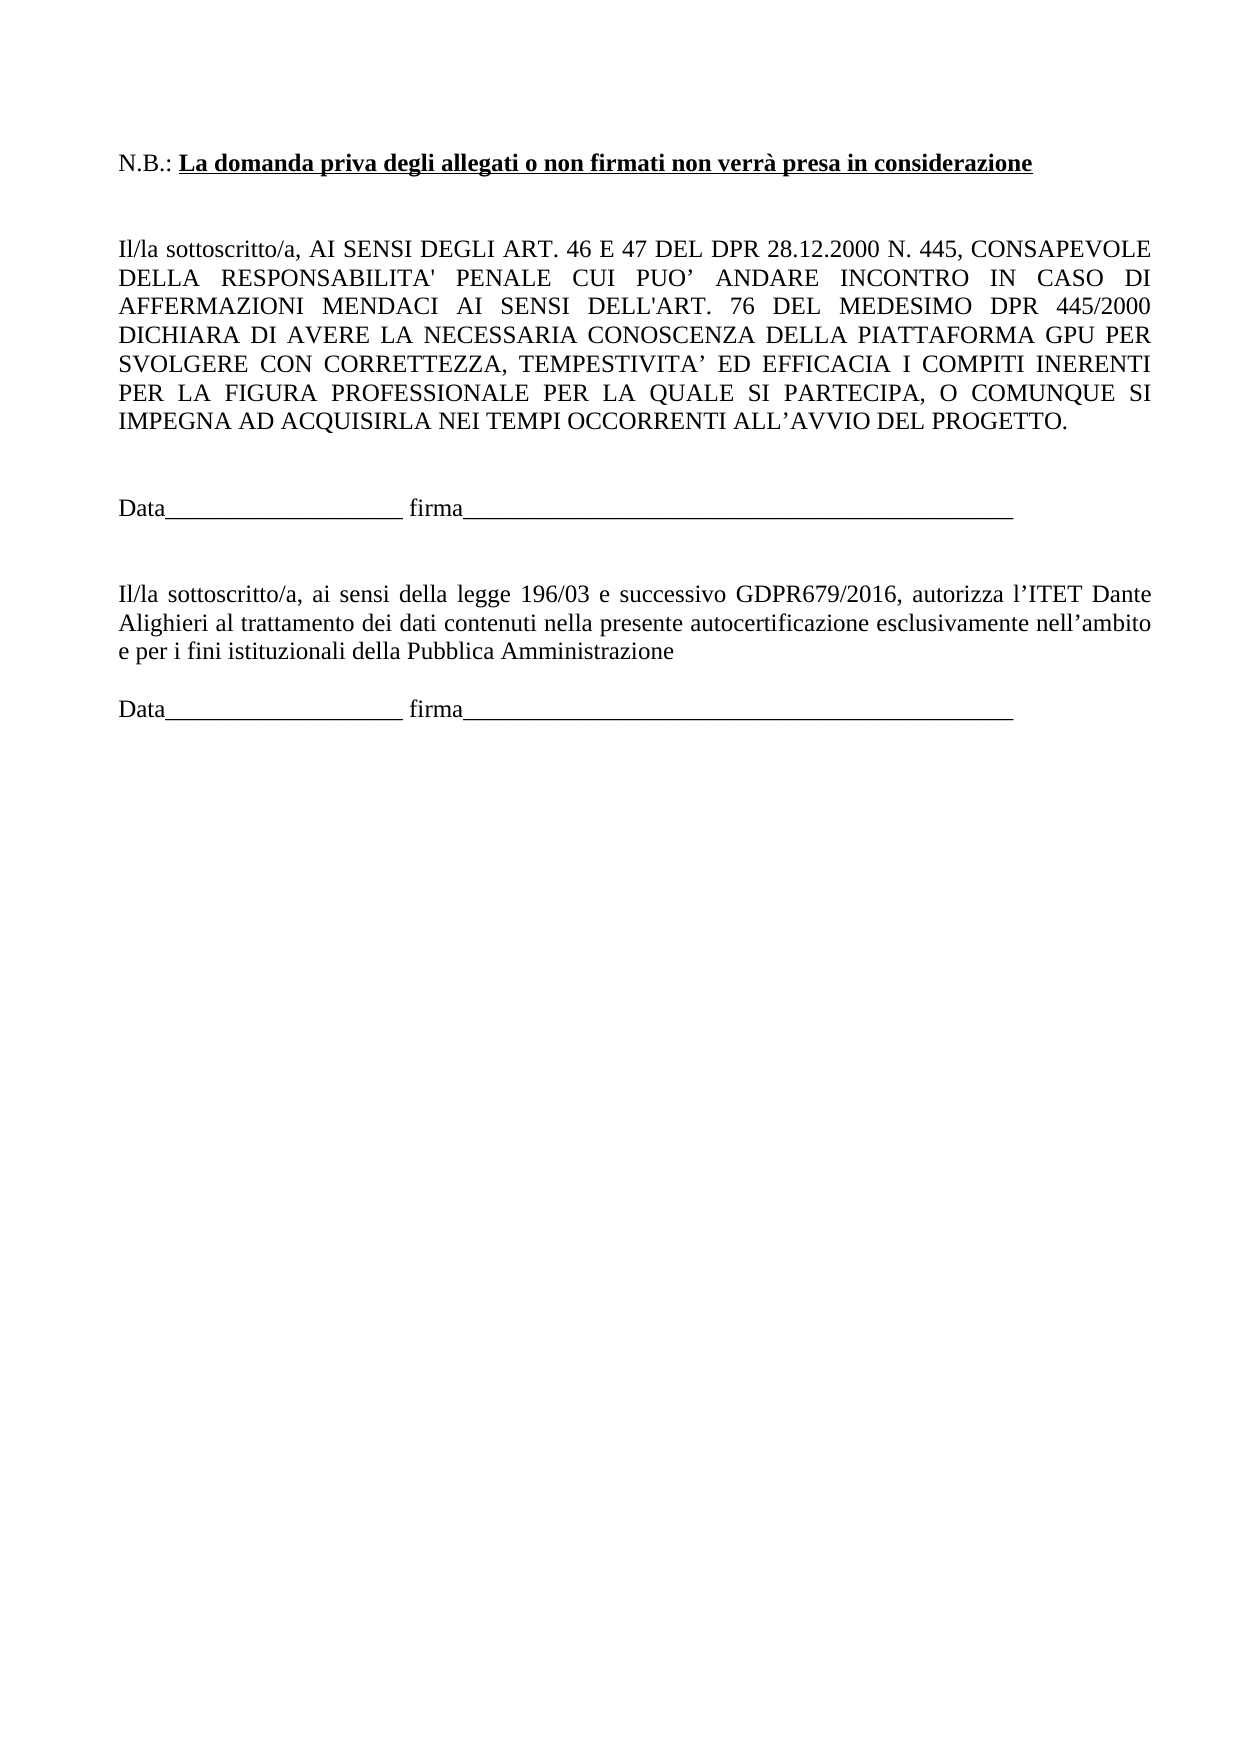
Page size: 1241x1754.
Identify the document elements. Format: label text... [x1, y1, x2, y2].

text Il/la sottoscritto/a, AI SENSI DEGLI ART. 46 E 47 DEL DPR 28.12.2000 N. 445, CONSAPEVOLE DELLA RESPONSABILITA' PENALE CUI PUO’ ANDARE INCONTRO IN CASO DI AFFERMAZIONI MENDACI AI SENSI DELL'ART. 76 DEL MEDESIMO DPR 445/2000 DICHIARA DI AVERE LA NECESSARIA CONOSCENZA DELLA PIATTAFORMA GPU PER SVOLGERE CON CORRETTEZZA, TEMPESTIVITA’ ED EFFICACIA I COMPITI INERENTI PER LA FIGURA PROFESSIONALE PER LA QUALE SI PARTECIPA, O COMUNQUE SI IMPEGNA AD ACQUISIRLA NEI TEMPI OCCORRENTI ALL’AVVIO DEL PROGETTO. [118, 234, 1152, 435]
text N.B.: La domanda priva degli allegati o non firmati non verrà presa in considerazione [118, 148, 1152, 176]
text Il/la sottoscritto/a, ai sensi della legge 196/03 e successivo GDPR679/2016, autorizza l’ITET Dante Alighieri al trattamento dei dati contenuti nella presente autocertificazione esclusivamente nell’ambito e per i fini istituzionali della Pubblica Amministrazione [118, 579, 1152, 665]
text Data___________________ firma____________________________________________ [118, 694, 1152, 723]
text Data___________________ firma____________________________________________ [118, 493, 1152, 521]
